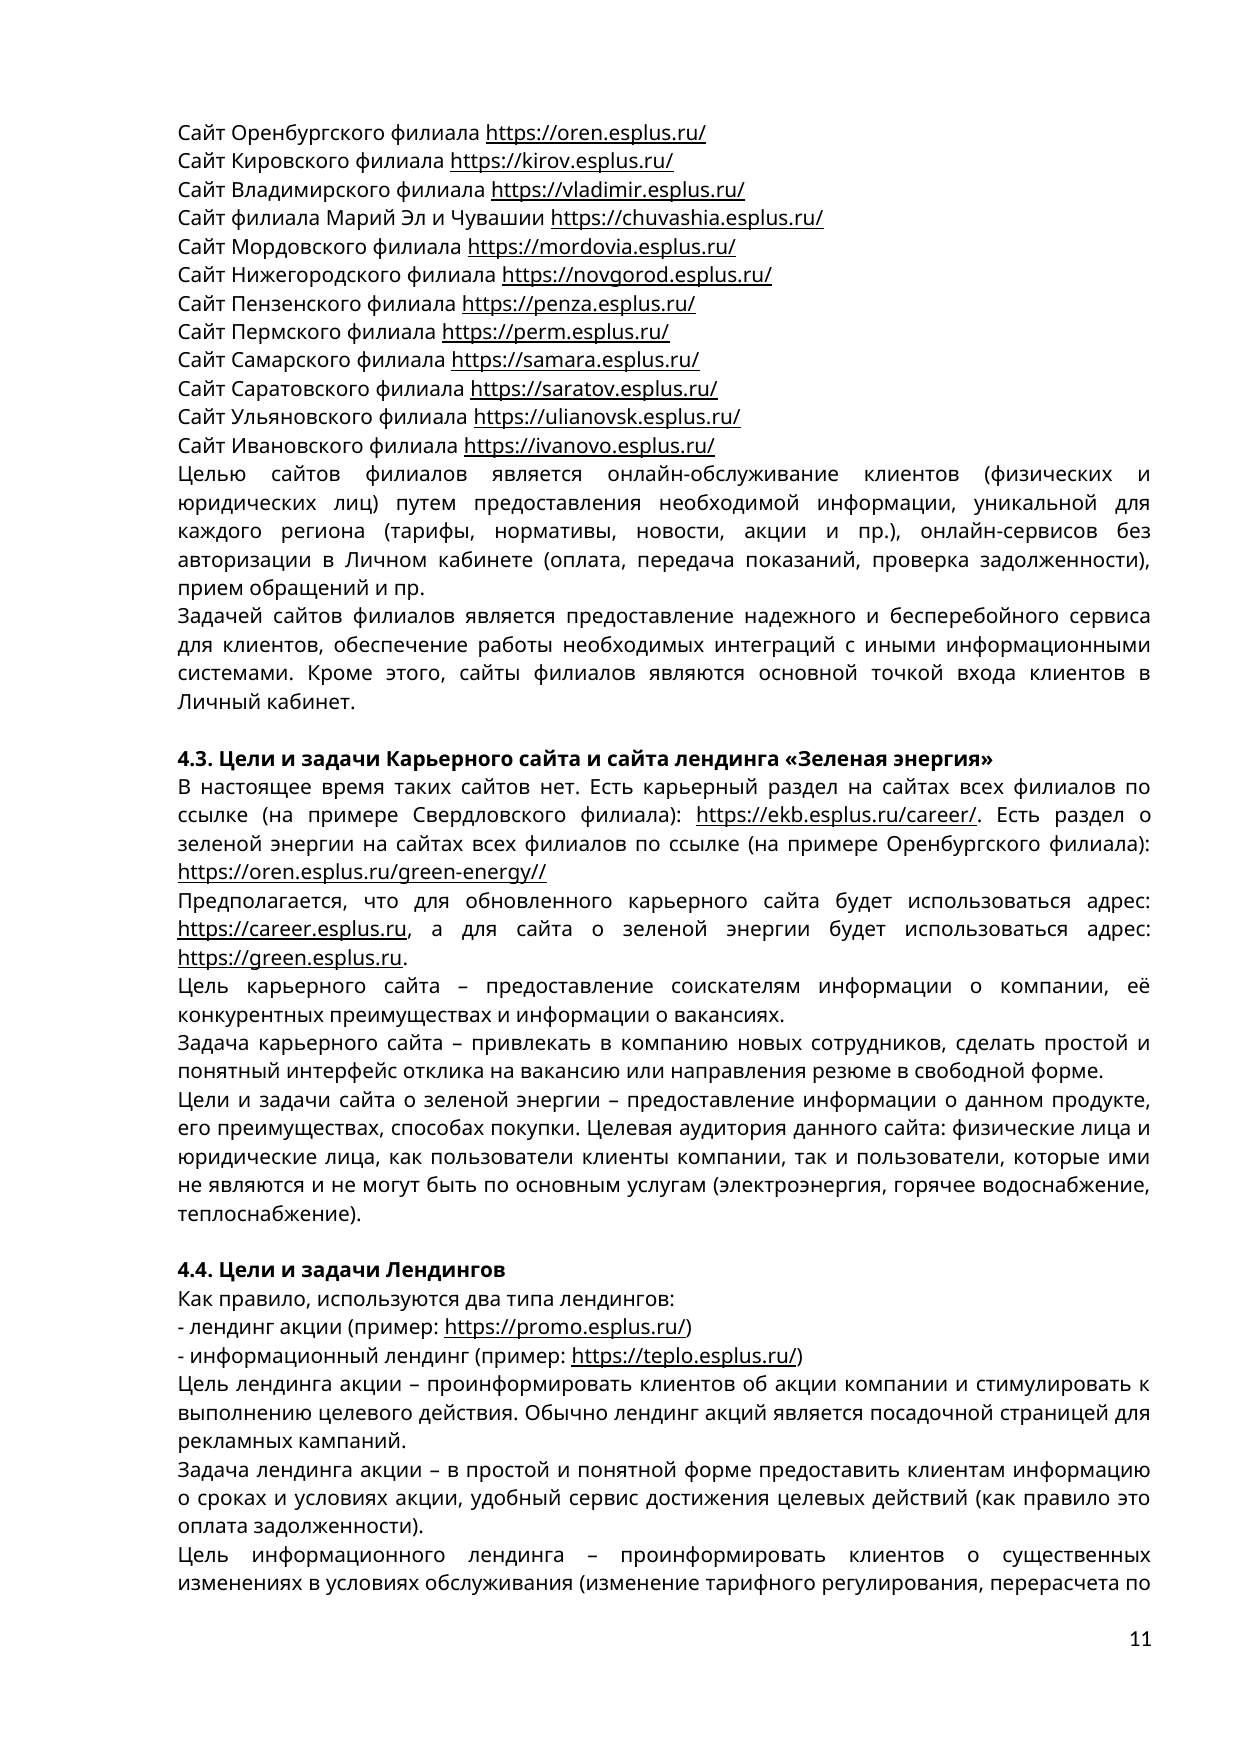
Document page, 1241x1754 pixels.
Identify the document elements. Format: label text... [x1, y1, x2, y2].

text Цель лендинга акции – проинформировать клиентов об акции компании и стимулировать к выполнению целевого действия. Обычно лендинг акций является посадочной страницей для рекламных кампаний. [177, 1369, 1152, 1455]
text Сайт Саратовского филиала https://saratov.esplus.ru/ [177, 374, 1152, 402]
text Сайт Самарского филиала https://samara.esplus.ru/ [177, 346, 1152, 374]
text Предполагается, что для обновленного карьерного сайта будет использоваться адрес: https://career.esplus.ru, а для сайта о зеленой энергии будет использоваться адрес: https://green.esplus.ru. [177, 886, 1152, 971]
text Сайт Оренбургского филиала https://oren.esplus.ru/ [177, 118, 1152, 147]
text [177, 1540, 1152, 1597]
text Сайт Ульяновского филиала https://ulianovsk.esplus.ru/ [177, 402, 1152, 431]
subtitle 4.3. Цели и задачи Карьерного сайта и сайта лендинга «Зеленая энергия» [177, 744, 1152, 772]
text Сайт филиала Марий Эл и Чувашии https://chuvashia.esplus.ru/ [177, 203, 1152, 232]
text В настоящее время таких сайтов нет. Есть карьерный раздел на сайтах всех филиалов по ссылке (на примере Свердловского филиала): https://ekb.esplus.ru/career/. Есть раздел о зеленой энергии на сайтах всех филиалов по ссылке (на примере Оренбургского филиала): https://oren.esplus.ru/green-energy// [177, 772, 1152, 886]
text - информационный лендинг (пример: https://teplo.esplus.ru/) [177, 1341, 1152, 1369]
text Цели и задачи сайта о зеленой энергии – предоставление информации о данном продукте, его преимуществах, способах покупки. Целевая аудитория данного сайта: физические лица и юридические лица, как пользователи клиенты компании, так и пользователи, которые ими не являются и не могут быть по основным услугам (электроэнергия, горячее водоснабжение, теплоснабжение). [177, 1085, 1152, 1227]
text Как правило, используются два типа лендингов: [177, 1284, 1152, 1312]
text Сайт Ивановского филиала https://ivanovo.esplus.ru/ [177, 431, 1152, 459]
text Сайт Пермского филиала https://perm.esplus.ru/ [177, 317, 1152, 346]
subtitle 4.4. Цели и задачи Лендингов [177, 1256, 1152, 1284]
text Задача карьерного сайта – привлекать в компанию новых сотрудников, сделать простой и понятный интерфейс отклика на вакансию или направления резюме в свободной форме. [177, 1028, 1152, 1085]
text Сайт Мордовского филиала https://mordovia.esplus.ru/ [177, 232, 1152, 260]
text Цель карьерного сайта – предоставление соискателям информации о компании, её конкурентных преимуществах и информации о вакансиях. [177, 971, 1152, 1028]
text Задачей сайтов филиалов является предоставление надежного и бесперебойного сервиса для клиентов, обеспечение работы необходимых интеграций с иными информационными системами. Кроме этого, сайты филиалов являются основной точкой входа клиентов в Личный кабинет. [177, 602, 1152, 715]
text Сайт Пензенского филиала https://penza.esplus.ru/ [177, 289, 1152, 317]
text Задача лендинга акции – в простой и понятной форме предоставить клиентам информацию о сроках и условиях акции, удобный сервис достижения целевых действий (как правило это оплата задолженности). [177, 1455, 1152, 1540]
text - лендинг акции (пример: https://promo.esplus.ru/) [177, 1312, 1152, 1341]
text Сайт Кировского филиала https://kirov.esplus.ru/ [177, 147, 1152, 175]
text Сайт Нижегородского филиала https://novgorod.esplus.ru/ [177, 260, 1152, 289]
text Сайт Владимирского филиала https://vladimir.esplus.ru/ [177, 175, 1152, 203]
text Целью сайтов филиалов является онлайн-обслуживание клиентов (физических и юридических лиц) путем предоставления необходимой информации, уникальной для каждого региона (тарифы, нормативы, новости, акции и пр.), онлайн-сервисов без авторизации в Личном кабинете (оплата, передача показаний, проверка задолженности), прием обращений и пр. [177, 459, 1152, 602]
